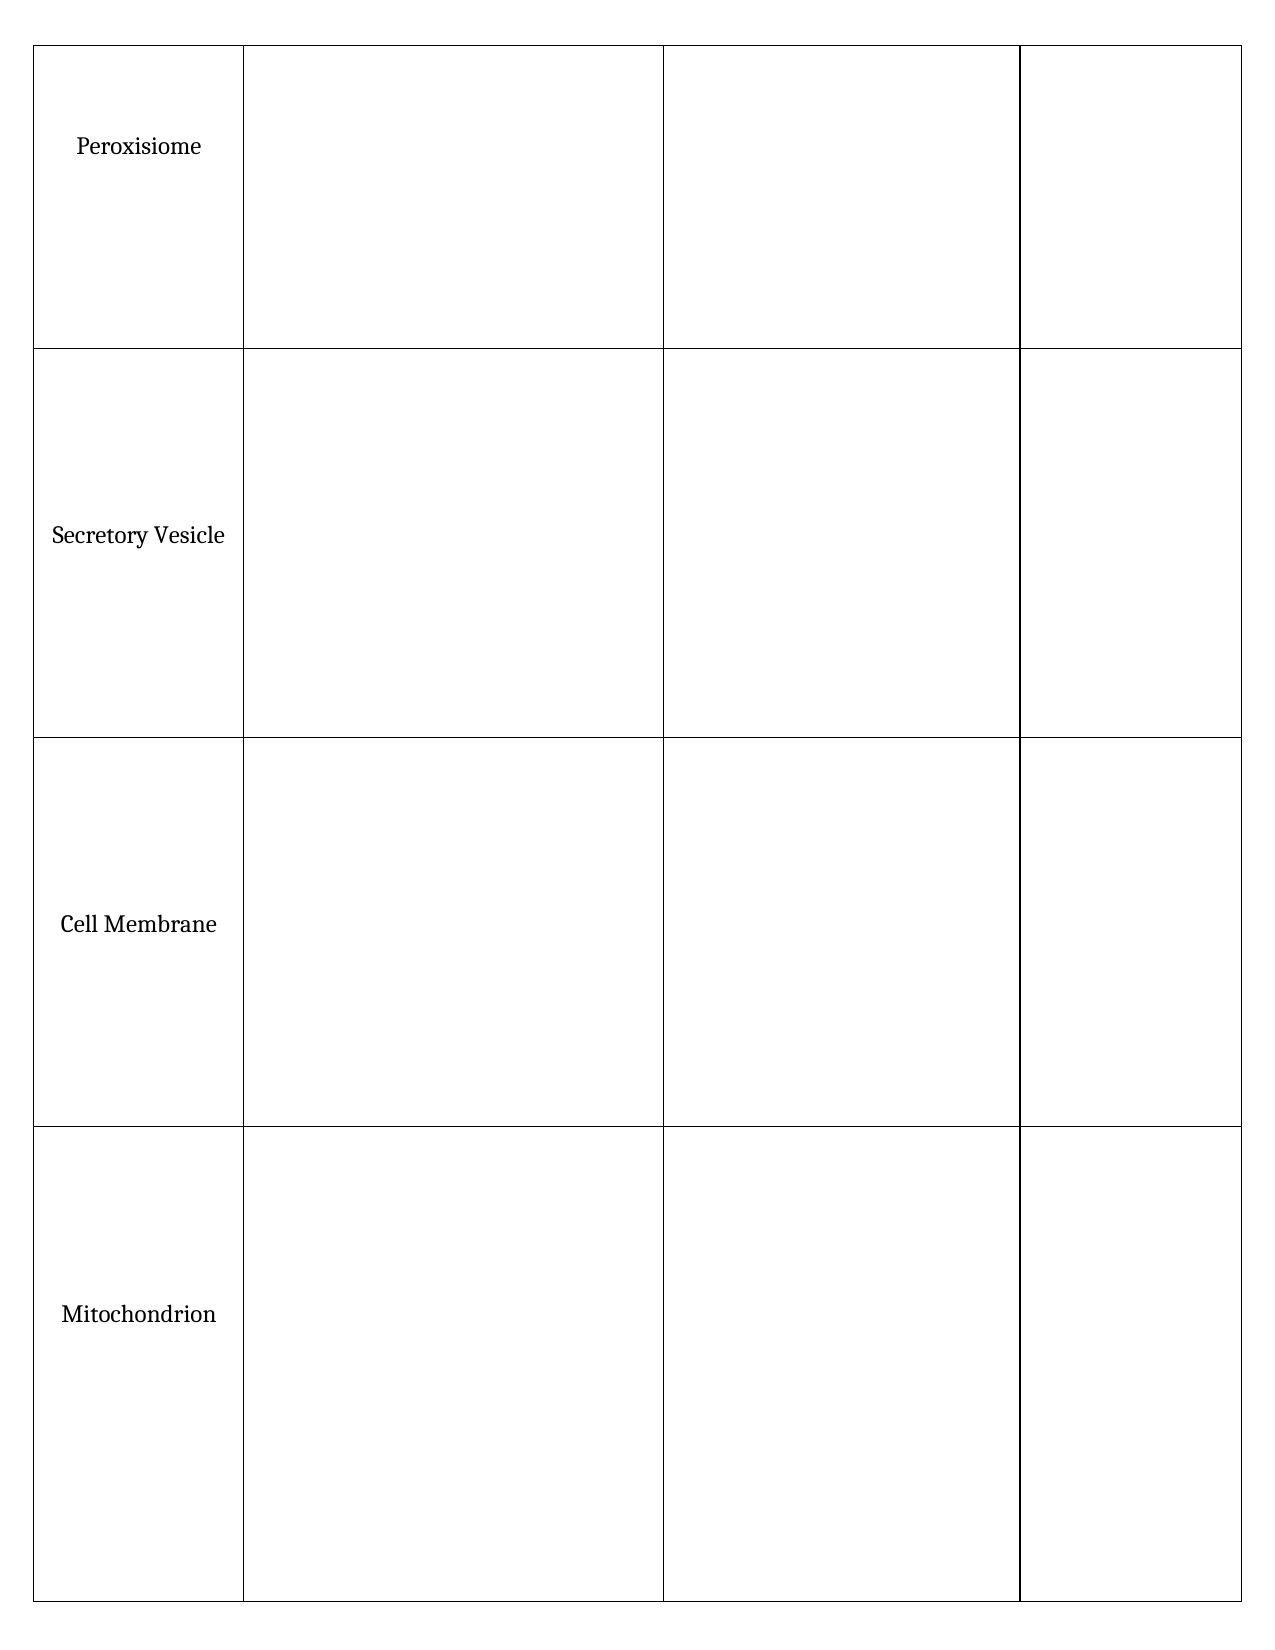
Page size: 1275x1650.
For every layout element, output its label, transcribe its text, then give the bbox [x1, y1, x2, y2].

table_cell Cell Membrane [34, 738, 243, 1126]
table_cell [34, 1127, 243, 1601]
table_cell [1021, 46, 1241, 348]
table_cell [244, 1127, 663, 1601]
table_cell [664, 738, 1019, 1126]
table_cell [664, 349, 1019, 737]
table_cell [664, 1127, 1019, 1601]
table_cell [1021, 1127, 1241, 1601]
table_cell [244, 349, 663, 737]
table_cell Peroxisiome [34, 46, 243, 348]
table_cell Secretory Vesicle [34, 349, 243, 737]
table_cell [1021, 738, 1241, 1126]
table_cell [664, 46, 1019, 348]
table_cell [244, 46, 663, 348]
table_cell [1021, 349, 1241, 737]
table_cell [244, 738, 663, 1126]
